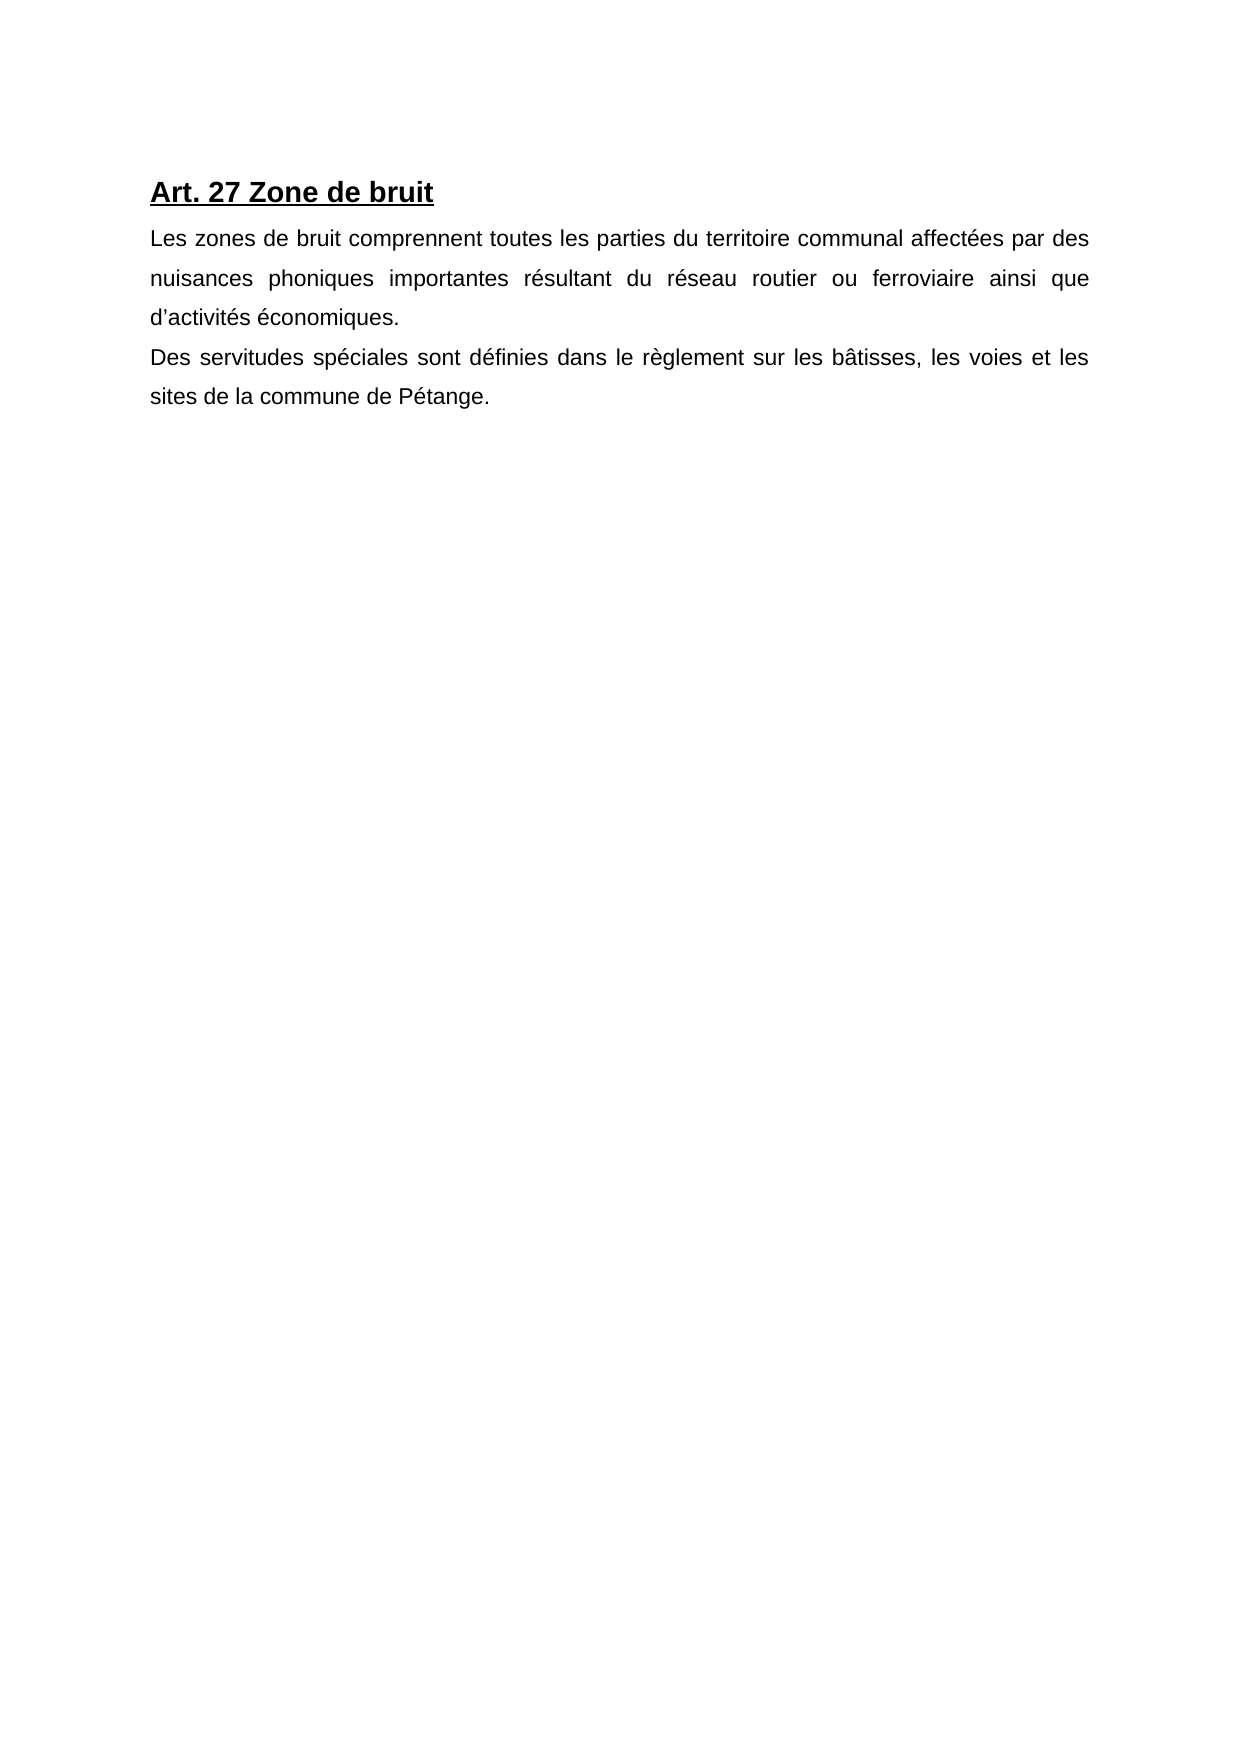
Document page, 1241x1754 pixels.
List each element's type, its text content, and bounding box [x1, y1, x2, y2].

text Des servitudes spéciales sont définies dans le règlement sur les bâtisses, les voies et les sites de la commune de Pétange. [150, 344, 1090, 409]
subtitle Art. 27 Zone de bruit [150, 175, 1090, 208]
text Les zones de bruit comprennent toutes les parties du territoire communal affectées par des nuisances phoniques importantes résultant du réseau routier ou ferroviaire ainsi que d’activités économiques. [150, 225, 1090, 331]
